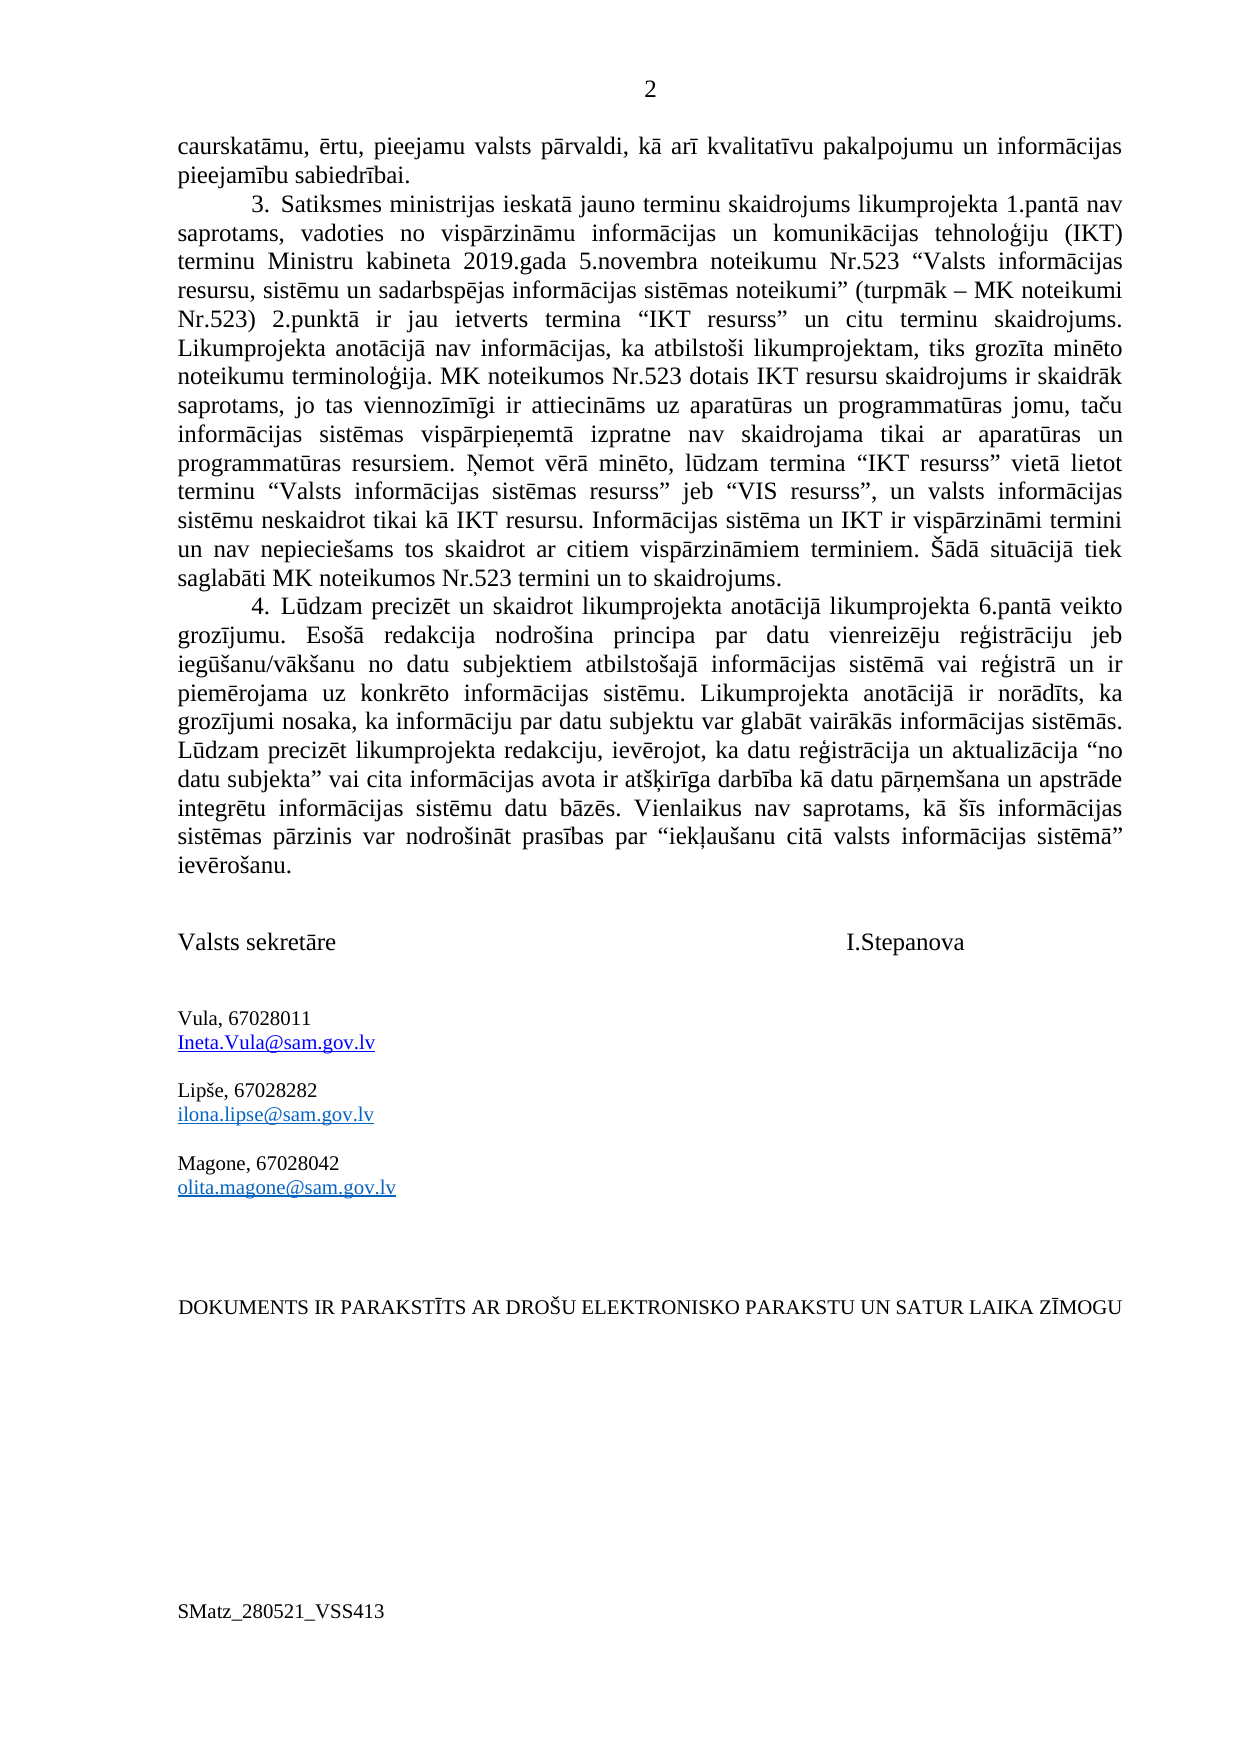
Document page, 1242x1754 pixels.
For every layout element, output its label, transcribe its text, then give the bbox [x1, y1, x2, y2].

text 3. Satiksmes ministrijas ieskatā jauno terminu skaidrojums likumprojekta 1.pantā nav saprotams, vadoties no vispārzināmu informācijas un komunikācijas tehnoloģiju (IKT) terminu Ministru kabineta 2019.gada 5.novembra noteikumu Nr.523 “Valsts informācijas resursu, sistēmu un sadarbspējas informācijas sistēmas noteikumi” (turpmāk – MK noteikumi Nr.523) 2.punktā ir jau ietverts termina “IKT resurss” un citu terminu skaidrojums. Likumprojekta anotācijā nav informācijas, ka atbilstoši likumprojektam, tiks grozīta minēto noteikumu terminoloģija. MK noteikumos Nr.523 dotais IKT resursu skaidrojums ir skaidrāk saprotams, jo tas viennozīmīgi ir attiecināms uz aparatūras un programmatūras jomu, taču informācijas sistēmas vispārpieņemtā izpratne nav skaidrojama tikai ar aparatūras un programmatūras resursiem. Ņemot vērā minēto, lūdzam termina “IKT resurss” vietā lietot terminu “Valsts informācijas sistēmas resurss” jeb “VIS resurss”, un valsts informācijas sistēmu neskaidrot tikai kā IKT resursu. Informācijas sistēma un IKT ir vispārzināmi termini un nav nepieciešams tos skaidrot ar citiem vispārzināmiem terminiem. Šādā situācijā tiek saglabāti MK noteikumos Nr.523 termini un to skaidrojums. [177, 189, 1123, 591]
text 4. Lūdzam precizēt un skaidrot likumprojekta anotācijā likumprojekta 6.pantā veikto grozījumu. Esošā redakcija nodrošina principa par datu vienreizēju reģistrāciju jeb iegūšanu/vākšanu no datu subjektiem atbilstošajā informācijas sistēmā vai reģistrā un ir piemērojama uz konkrēto informācijas sistēmu. Likumprojekta anotācijā ir norādīts, ka grozījumi nosaka, ka informāciju par datu subjektu var glabāt vairākās informācijas sistēmās. Lūdzam precizēt likumprojekta redakciju, ievērojot, ka datu reģistrācija un aktualizācija “no datu subjekta” vai cita informācijas avota ir atšķirīga darbība kā datu pārņemšana un apstrāde integrētu informācijas sistēmu datu bāzēs. Vienlaikus nav saprotams, kā šīs informācijas sistēmas pārzinis var nodrošināt prasības par “iekļaušanu citā valsts informācijas sistēmā” ievērošanu. [177, 591, 1123, 879]
text ilona.lipse@sam.gov.lv [177, 1102, 1123, 1126]
text Ineta.Vula@sam.gov.lv [177, 1030, 1123, 1054]
text Valsts sekretāre I.Stepanova [177, 927, 1123, 956]
text Vula, 67028011 [177, 1006, 1123, 1030]
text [177, 131, 1123, 189]
text DOKUMENTS IR PARAKSTĪTS AR DROŠU ELEKTRONISKO PARAKSTU UN SATUR LAIKA ZĪMOGU [177, 1295, 1123, 1319]
text olita.magone@sam.gov.lv [177, 1174, 1123, 1199]
text Magone, 67028042 [177, 1151, 1123, 1174]
text Lipše, 67028282 [177, 1078, 1123, 1102]
